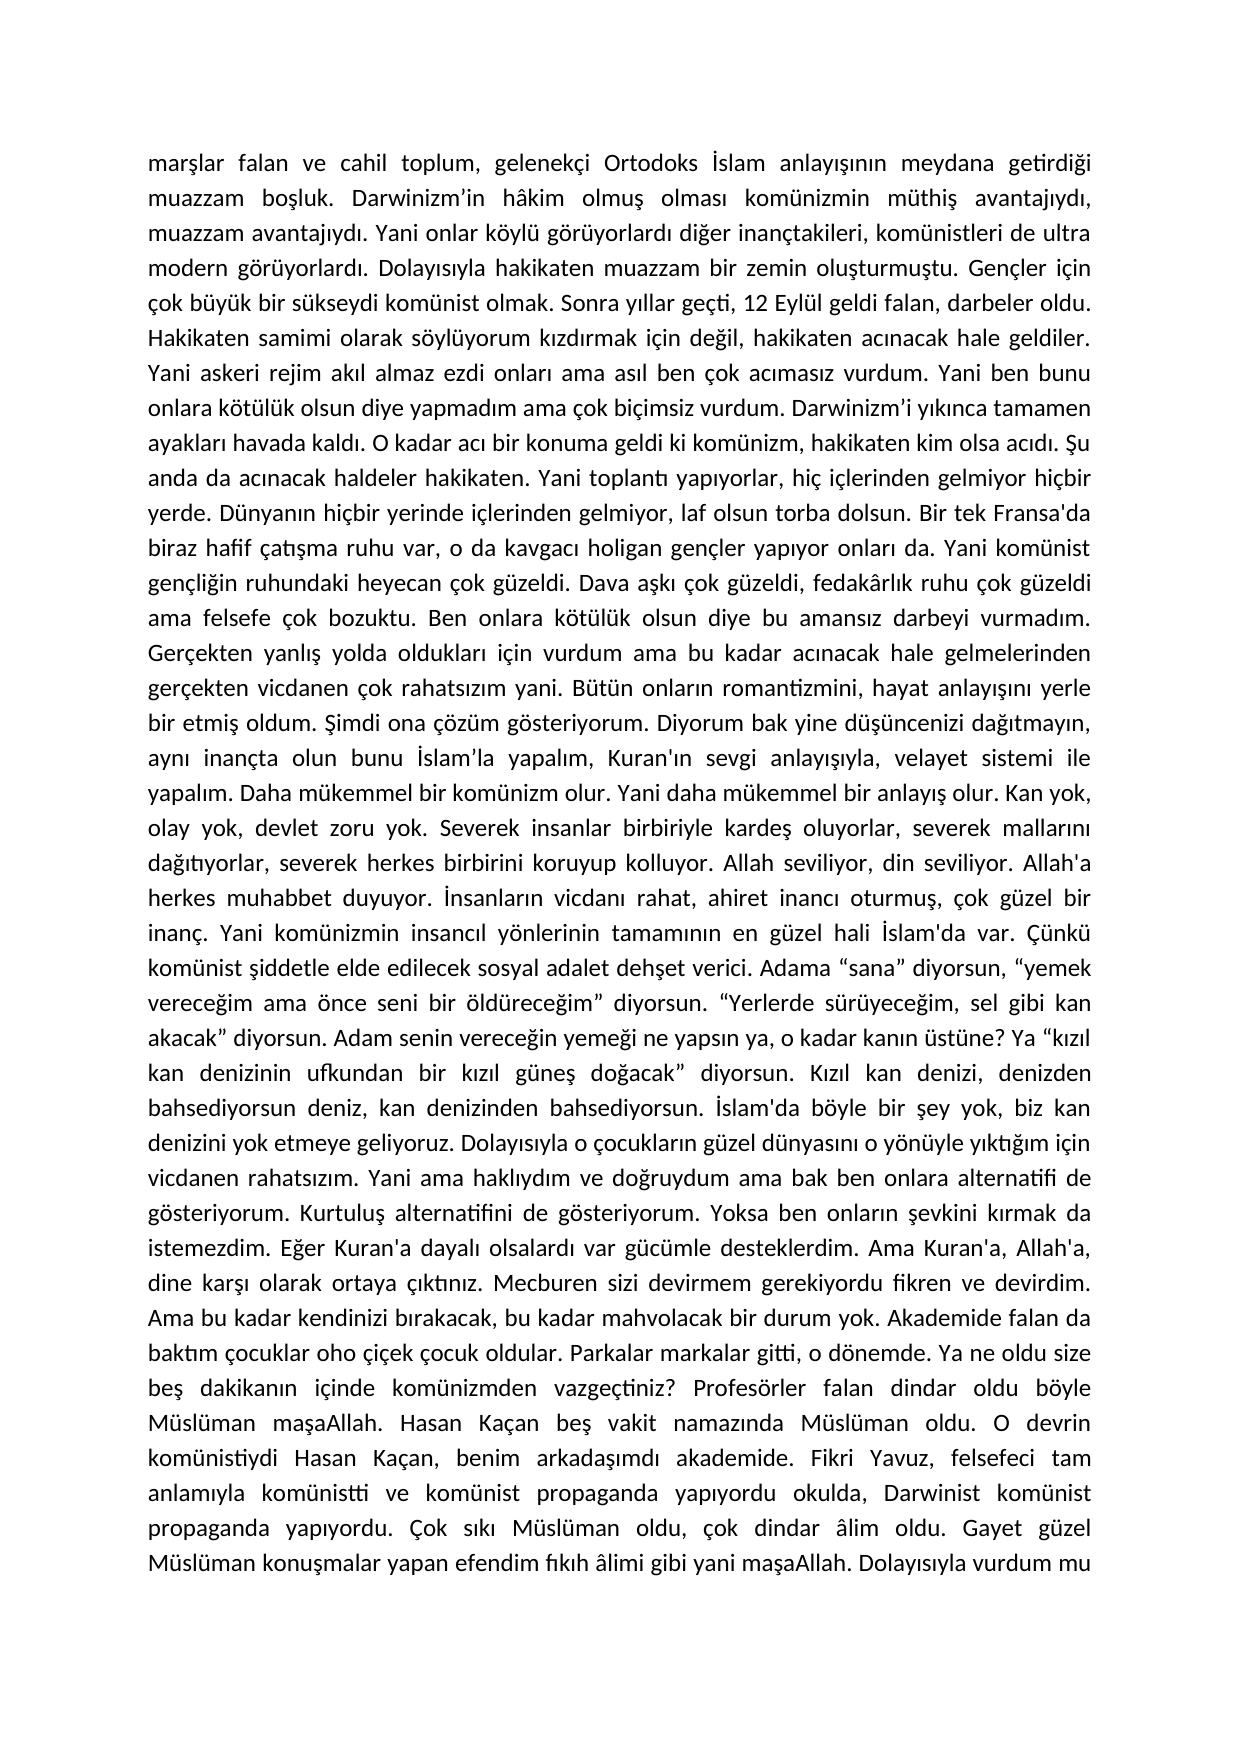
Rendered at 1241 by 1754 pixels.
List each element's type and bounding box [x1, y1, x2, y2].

text [148, 148, 1093, 1578]
